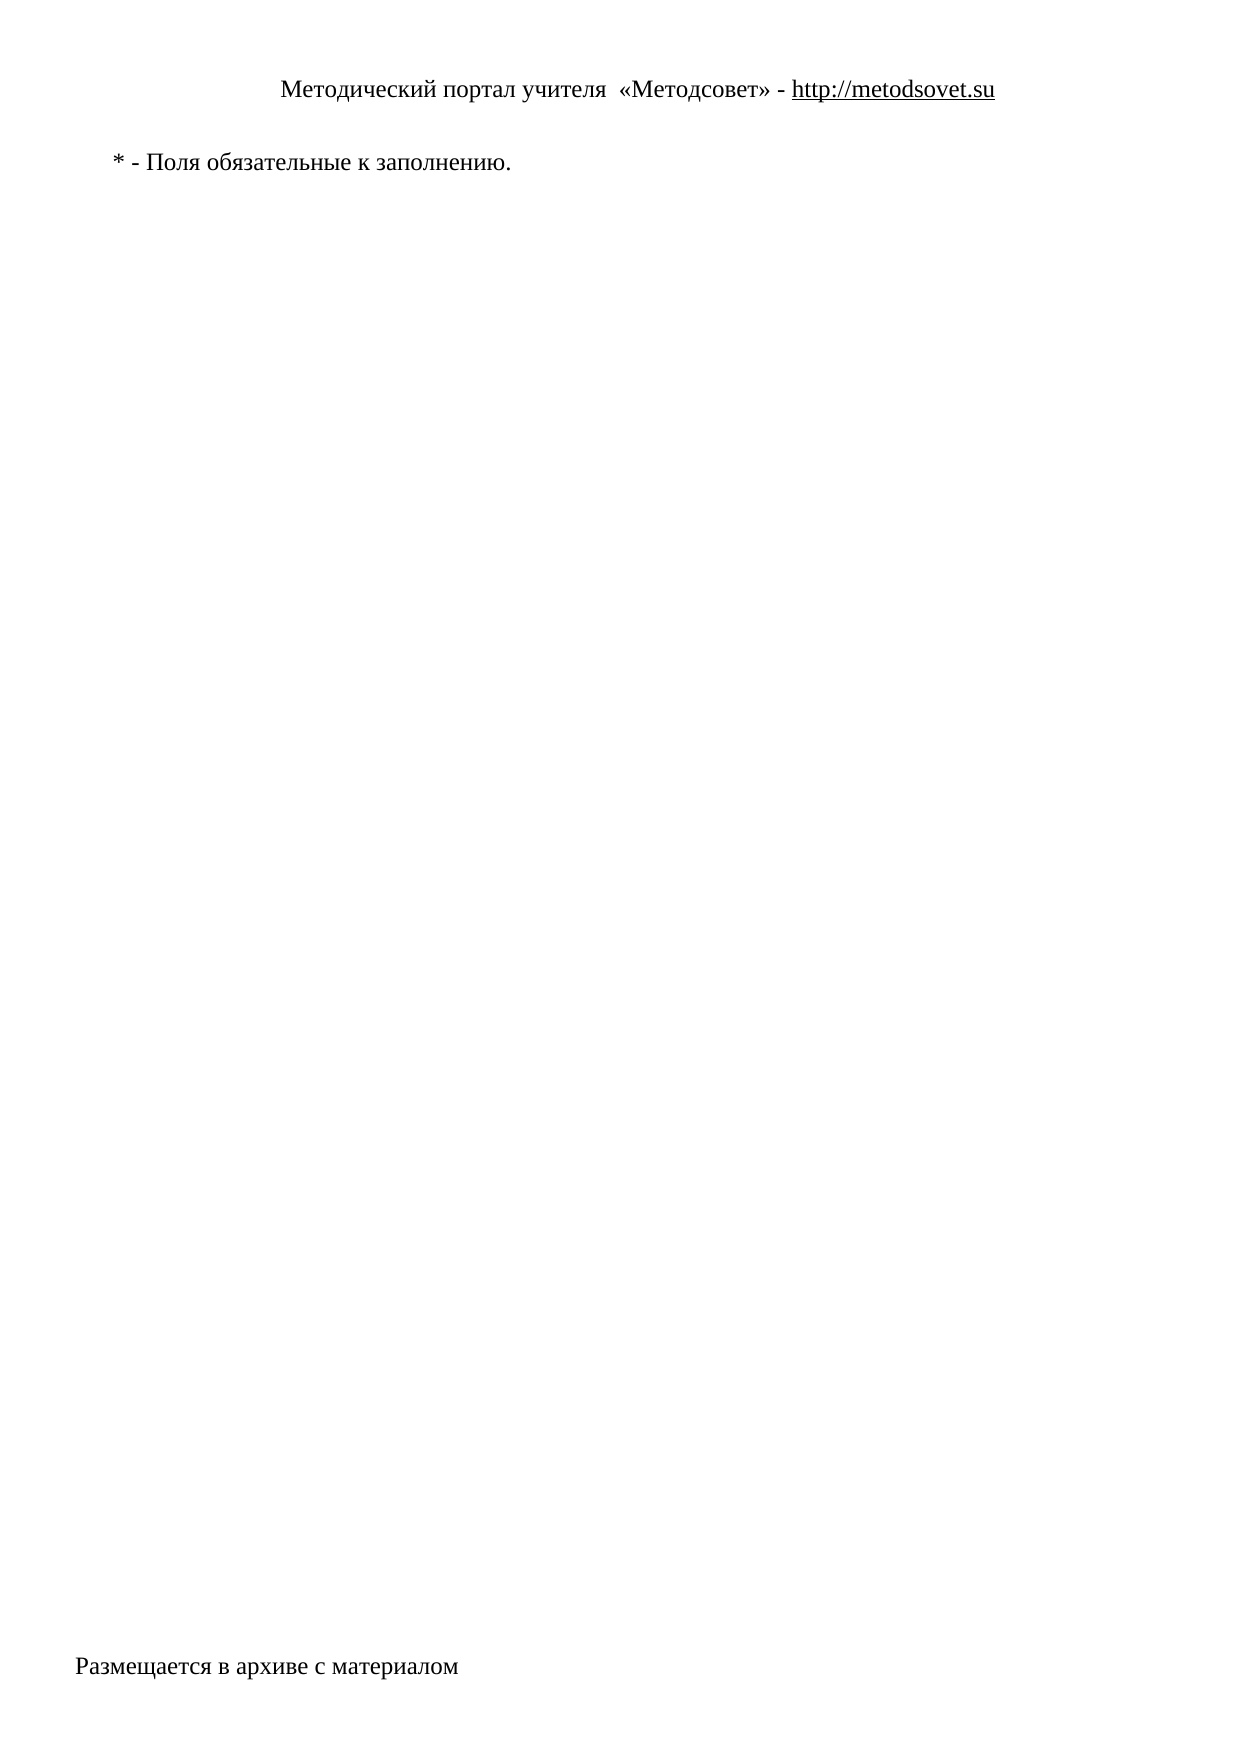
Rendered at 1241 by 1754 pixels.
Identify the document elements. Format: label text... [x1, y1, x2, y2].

text * - Поля обязательные к заполнению. [112, 147, 1200, 176]
